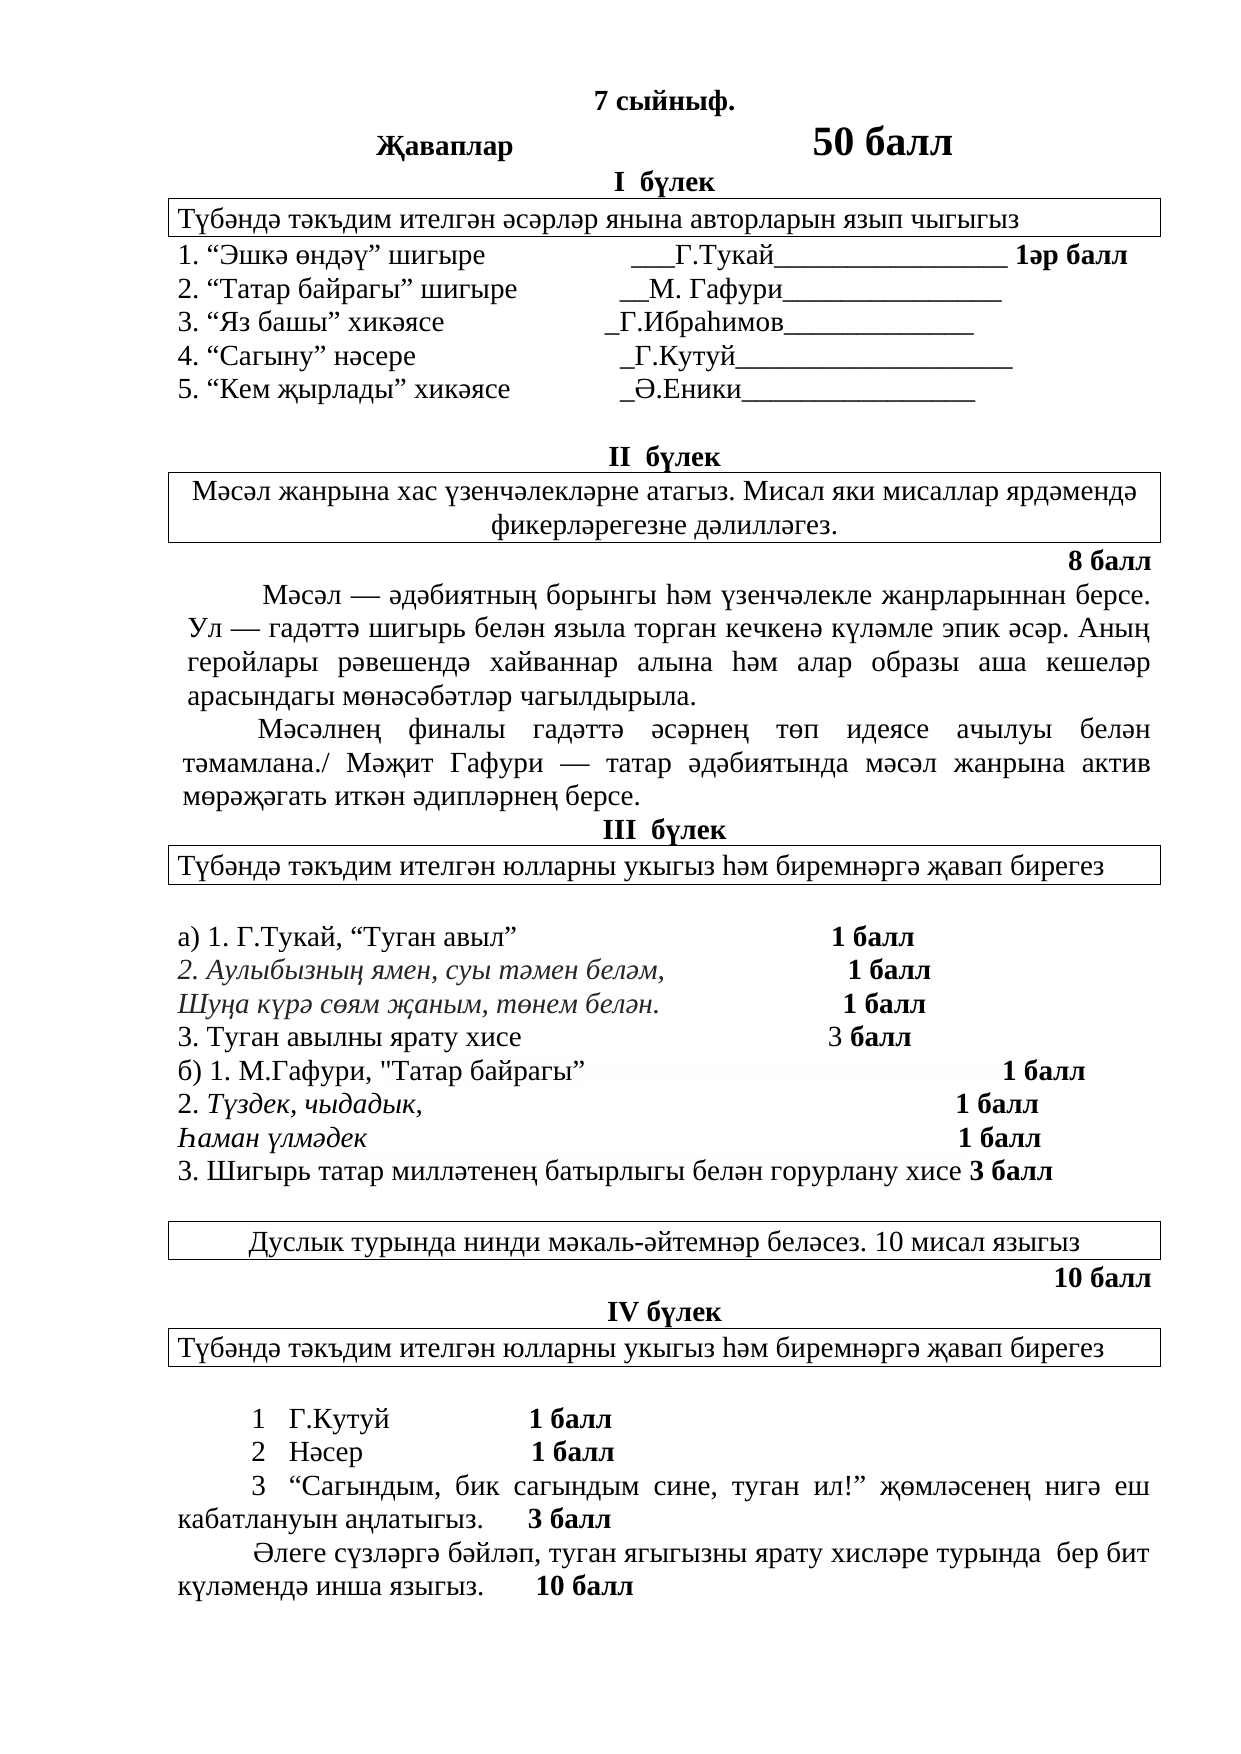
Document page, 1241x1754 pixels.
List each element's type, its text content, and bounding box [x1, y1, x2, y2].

list “Сагындым, бик сагындым сине, туган ил!” җөмләсенең нигә еш кабатлануын аңлатыгыз. 3 балл [177, 1468, 1152, 1535]
text IV бүлек [177, 1294, 1152, 1327]
text Түбәндә тәкъдим ителгән юлларны укыгыз һәм биремнәргә җавап бирегез [169, 846, 1160, 884]
text 8 балл [177, 543, 1152, 577]
text 3. Туган авылны ярату хисе 3 балл [177, 1019, 1152, 1053]
text Әлеге сүзләргә бәйләп, туган ягыгызны ярату хисләре турында бер бит күләмендә инша языгыз. 10 балл [177, 1535, 1152, 1602]
text Мәсәлнең финалы гадәттә әсәрнең төп идеясе ачылуы белән тәмамлана./ Мәҗит Гафури — татар әдәбиятында мәсәл жанрына актив мөрәҗәгать иткән әдипләрнең берсе. [182, 711, 1152, 812]
text 3. “Яз башы” хикәясе _Г.Ибраһимов_____________ [177, 304, 1152, 338]
list Нәсер 1 балл [251, 1434, 1152, 1468]
text 1. “Эшкә өндәү” шигыре ___Г.Тукай________________ 1әр балл [177, 237, 1152, 271]
text 2. Түздек, чыдадык, 1 балл [177, 1086, 1152, 1120]
text 2. Аулыбызның ямен, суы тәмен беләм, 1 балл [847, 952, 1152, 986]
text III бүлек [177, 812, 1152, 845]
text 3. Шигырь татар милләтенең батырлыгы белән горурлану хисе 3 балл [177, 1153, 1152, 1187]
text 10 балл [177, 1260, 1152, 1294]
text а) 1. Г.Тукай, “Туган авыл” 1 балл [177, 919, 1152, 952]
text 5. “Кем җырлады” хикәясе _Ә.Еники________________ [177, 372, 1152, 405]
text Түбәндә тәкъдим ителгән юлларны укыгыз һәм биремнәргә җавап бирегез [169, 1329, 1160, 1366]
text 7 сыйныф. [177, 83, 1152, 116]
text Түбәндә тәкъдим ителгән әсәрләр янына авторларын язып чыгыгыз [169, 199, 1160, 236]
list Г.Кутуй 1 балл [251, 1401, 1152, 1434]
text б) 1. М.Гафури, "Татар байрагы” 1 балл [177, 1053, 380, 1086]
text Мәсәл жанрына хас үзенчәлекләрне атагыз. Мисал яки мисаллар ярдәмендә фикерләрегезне дәлилләгез. [169, 473, 1160, 542]
text I бүлек [177, 164, 1152, 198]
text II бүлек [177, 439, 1152, 472]
text 2. “Татар байрагы” шигыре __М. Гафури_______________ [177, 271, 1152, 304]
text Дуслык турында нинди мәкаль-әйтемнәр беләсез. 10 мисал языгыз [169, 1222, 1160, 1259]
text Җаваплар 50 балл [177, 116, 1152, 164]
text б) 1. М.Гафури, "Татар байрагы” 1 балл [585, 1053, 1152, 1086]
text Шуңа күрә сөям җаным, төнем белән. 1 балл [842, 986, 1152, 1019]
text 4. “Сагыну” нәсере _Г.Кутуй___________________ [177, 338, 1152, 372]
text Һаман үлмәдек 1 балл [177, 1120, 1152, 1153]
text Мәсәл — әдәбиятның борынгы һәм үзенчәлекле жанрларыннан берсе. Ул — гадәттә шигырь белән языла торган кечкенә күләмле эпик әсәр. Аның геройлары рәвешендә хайваннар алына һәм алар образы аша кешеләр арасындагы мөнәсәбәтләр чагылдырыла. [187, 577, 1152, 711]
